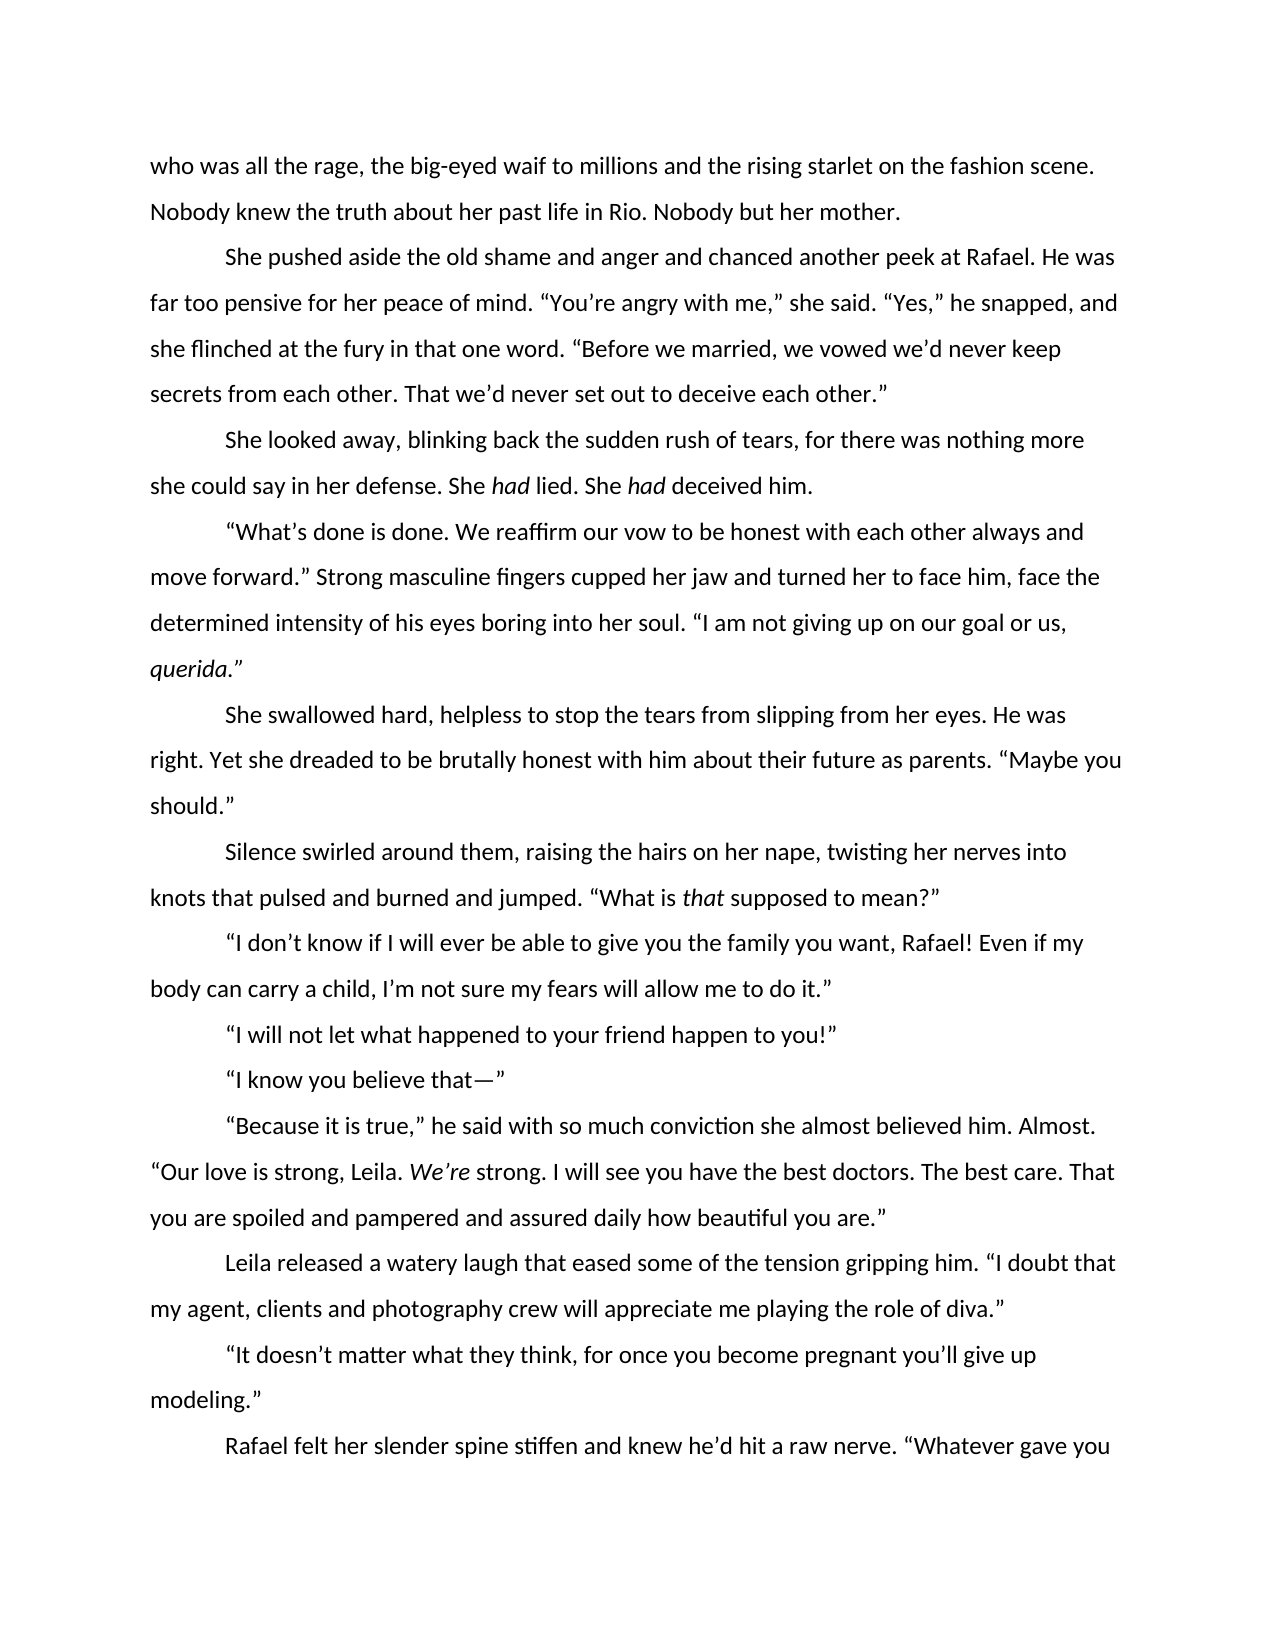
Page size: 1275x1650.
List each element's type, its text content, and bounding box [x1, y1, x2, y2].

text “I know you believe that—” [150, 1064, 1125, 1095]
text She looked away, blinking back the sudden rush of tears, for there was nothing more she could say in her defense. She had lied. She had deceived him. [150, 424, 1125, 501]
text “Because it is true,” he said with so much conviction she almost believed him. Almost. “Our love is strong, Leila. We’re strong. I will see you have the best doctors. The best care. That you are spoiled and pampered and assured daily how beautiful you are.” [150, 1110, 1125, 1232]
text Silence swirled around them, raising the hairs on her nape, twisting her nerves into knots that pulsed and burned and jumped. “What is that supposed to mean?” [150, 836, 1125, 912]
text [150, 150, 1125, 226]
text “What’s done is done. We reaffirm our vow to be honest with each other always and move forward.” Strong masculine fingers cupped her jaw and turned her to face him, face the determined intensity of his eyes boring into her soul. “I am not giving up on our goal or us, querida.” [150, 516, 1125, 683]
text “I don’t know if I will ever be able to give you the family you want, Rafael! Even if my body can carry a child, I’m not sure my fears will allow me to do it.” [150, 927, 1125, 1004]
text She pushed aside the old shame and anger and chanced another peek at Rafael. He was far too pensive for her peace of mind. “You’re angry with me,” she said. “Yes,” he snapped, and she flinched at the fury in that one word. “Before we married, we vowed we’d never keep secrets from each other. That we’d never set out to deceive each other.” [150, 241, 1125, 409]
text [150, 1430, 1125, 1461]
text “I will not let what happened to your friend happen to you!” [150, 1019, 1125, 1049]
text “It doesn’t matter what they think, for once you become pregnant you’ll give up modeling.” [150, 1339, 1125, 1415]
text She swallowed hard, helpless to stop the tears from slipping from her eyes. He was right. Yet she dreaded to be brutally honest with him about their future as parents. “Maybe you should.” [150, 699, 1125, 821]
text Leila released a watery laugh that eased some of the tension gripping him. “I doubt that my agent, clients and photography crew will appreciate me playing the role of diva.” [150, 1247, 1125, 1324]
